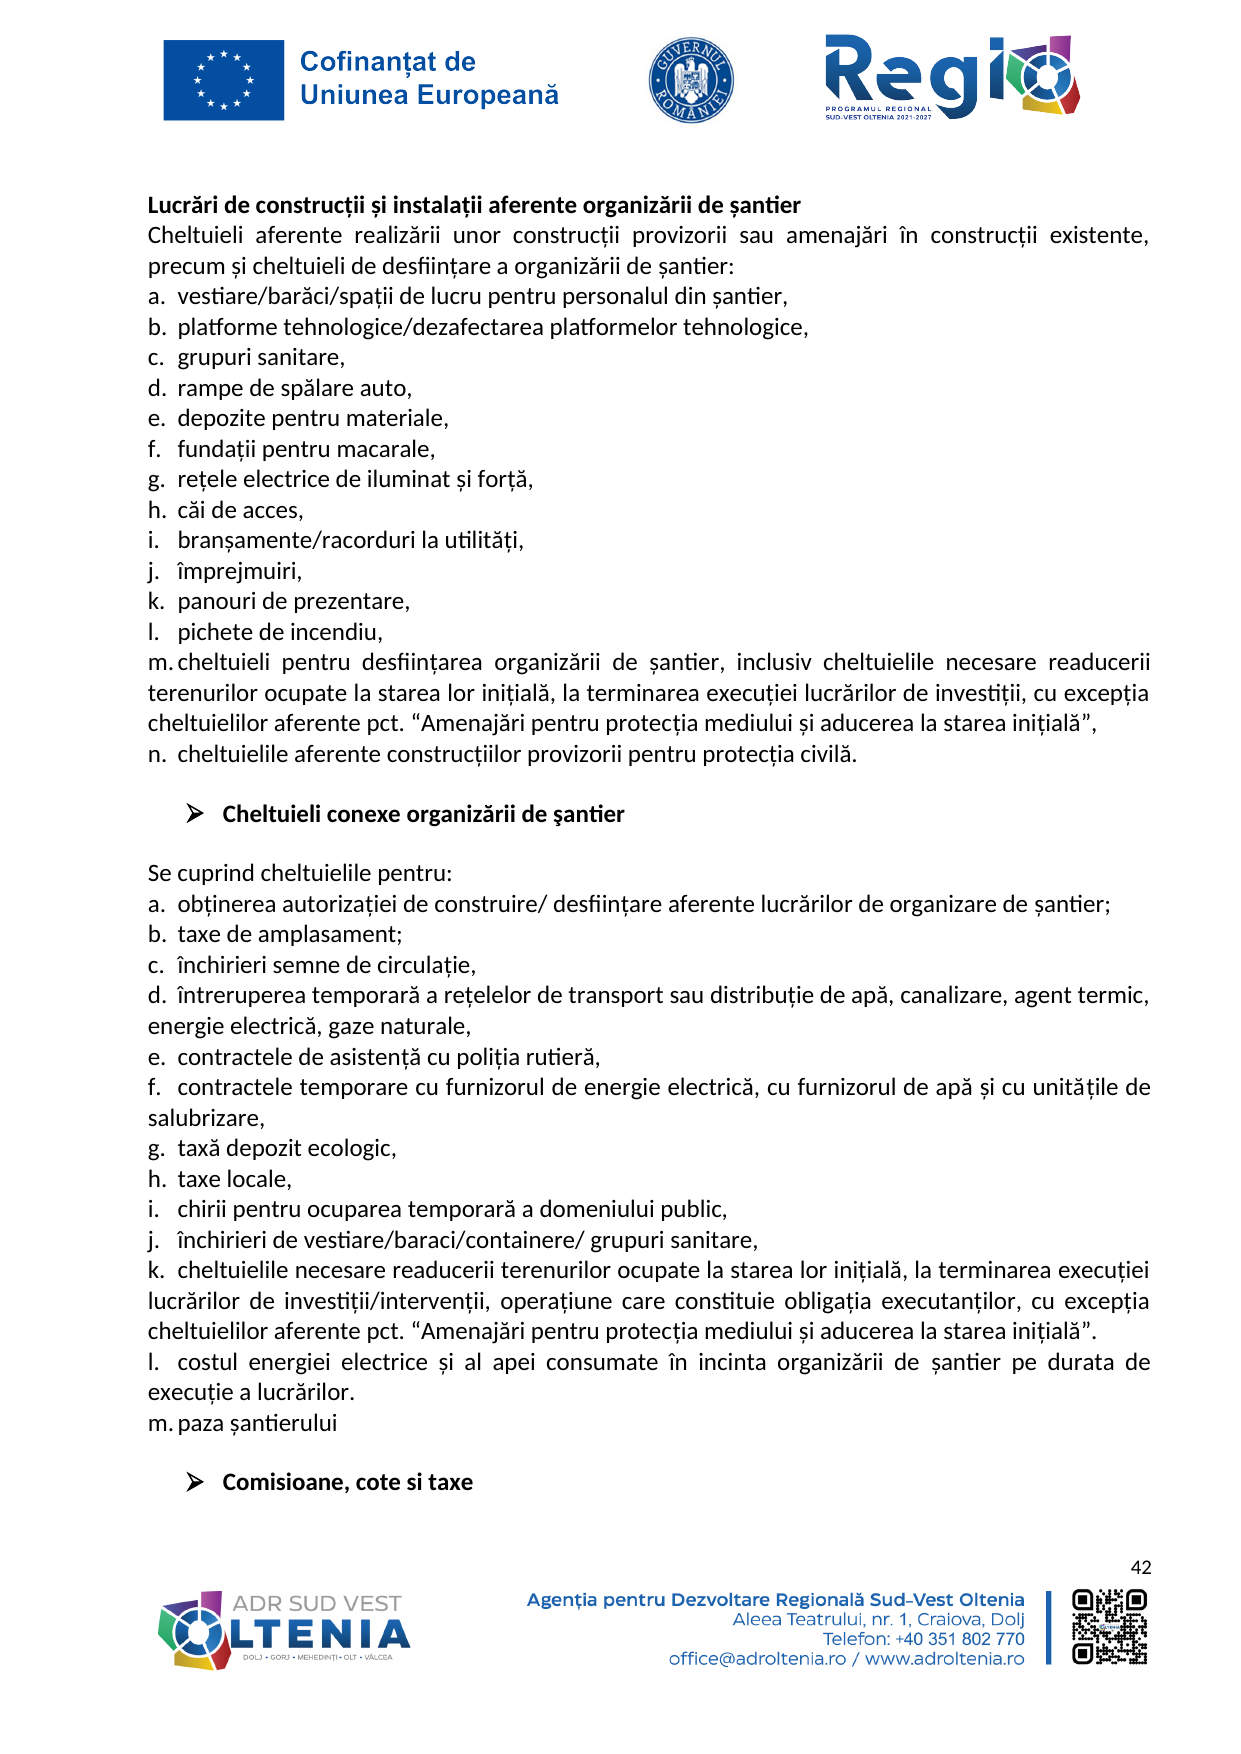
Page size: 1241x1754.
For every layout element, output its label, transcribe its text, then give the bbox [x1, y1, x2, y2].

text a. vestiare/barăci/spații de lucru pentru personalul din șantier, [148, 280, 1152, 311]
text l. costul energiei electrice și al apei consumate în incinta organizării de şantier pe durata de execuţie a lucrărilor. [148, 1346, 1152, 1407]
list Cheltuieli conexe organizării de şantier [185, 798, 1152, 828]
text Lucrări de construcţii şi instalaţii aferente organizării de şantier [148, 189, 1152, 219]
text e. contractele de asistenţă cu poliţia rutieră, [148, 1041, 1152, 1071]
text b. platforme tehnologice/dezafectarea platformelor tehnologice, [148, 311, 1152, 341]
text g. taxă depozit ecologic, [148, 1132, 1152, 1163]
text a. obţinerea autorizaţiei de construire/ desfiinţare aferente lucrărilor de organizare de şantier; [148, 888, 1152, 918]
picture [148, 1579, 1152, 1677]
text e. depozite pentru materiale, [148, 402, 1152, 433]
text h. taxe locale, [148, 1163, 1152, 1193]
list Comisioane, cote si taxe [185, 1467, 1152, 1497]
text l. pichete de incendiu, [148, 616, 1152, 647]
text k. panouri de prezentare, [148, 586, 1152, 616]
text g. reţele electrice de iluminat şi forţă, [148, 463, 1152, 494]
text m. cheltuieli pentru desfiinţarea organizării de şantier, inclusiv cheltuielile necesare readucerii terenurilor ocupate la starea lor inițială, la terminarea execuției lucrărilor de investiții, cu excepția cheltuielilor aferente pct. “Amenajări pentru protecţia mediului şi aducerea la starea iniţială”, [148, 647, 1152, 738]
picture [645, 35, 739, 125]
text k. cheltuielile necesare readucerii terenurilor ocupate la starea lor inițială, la terminarea execuției lucrărilor de investiții/intervenții, operațiune care constituie obligația executanților, cu excepția cheltuielilor aferente pct. “Amenajări pentru protecţia mediului şi aducerea la starea iniţială”. [148, 1254, 1152, 1346]
picture [823, 33, 1082, 122]
text d. întreruperea temporară a rețelelor de transport sau distribuție de apă, canalizare, agent termic, energie electrică, gaze naturale, [148, 979, 1152, 1041]
text j. împrejmuiri, [148, 555, 1152, 586]
text b. taxe de amplasament; [148, 918, 1152, 949]
text m. paza șantierului [148, 1407, 1152, 1437]
text Se cuprind cheltuielile pentru: [148, 857, 1152, 888]
text n. cheltuielile aferente construcțiilor provizorii pentru protecția civilă. [148, 738, 1152, 769]
text f. contractele temporare cu furnizorul de energie electrică, cu furnizorul de apă și cu unităţile de salubrizare, [148, 1071, 1152, 1132]
text f. fundații pentru macarale, [148, 433, 1152, 463]
text i. branșamente/racorduri la utilităţi, [148, 524, 1152, 555]
text Cheltuieli aferente realizării unor construcții provizorii sau amenajări în construcții existente, precum și cheltuieli de desființare a organizării de şantier: [148, 219, 1152, 280]
text h. căi de acces, [148, 494, 1152, 524]
text j. închirieri de vestiare/baraci/containere/ grupuri sanitare, [148, 1224, 1152, 1254]
text c. grupuri sanitare, [148, 341, 1152, 372]
text c. închirieri semne de circulaţie, [148, 949, 1152, 979]
picture [158, 35, 561, 124]
text d. rampe de spălare auto, [148, 372, 1152, 402]
text i. chirii pentru ocuparea temporară a domeniului public, [148, 1193, 1152, 1224]
